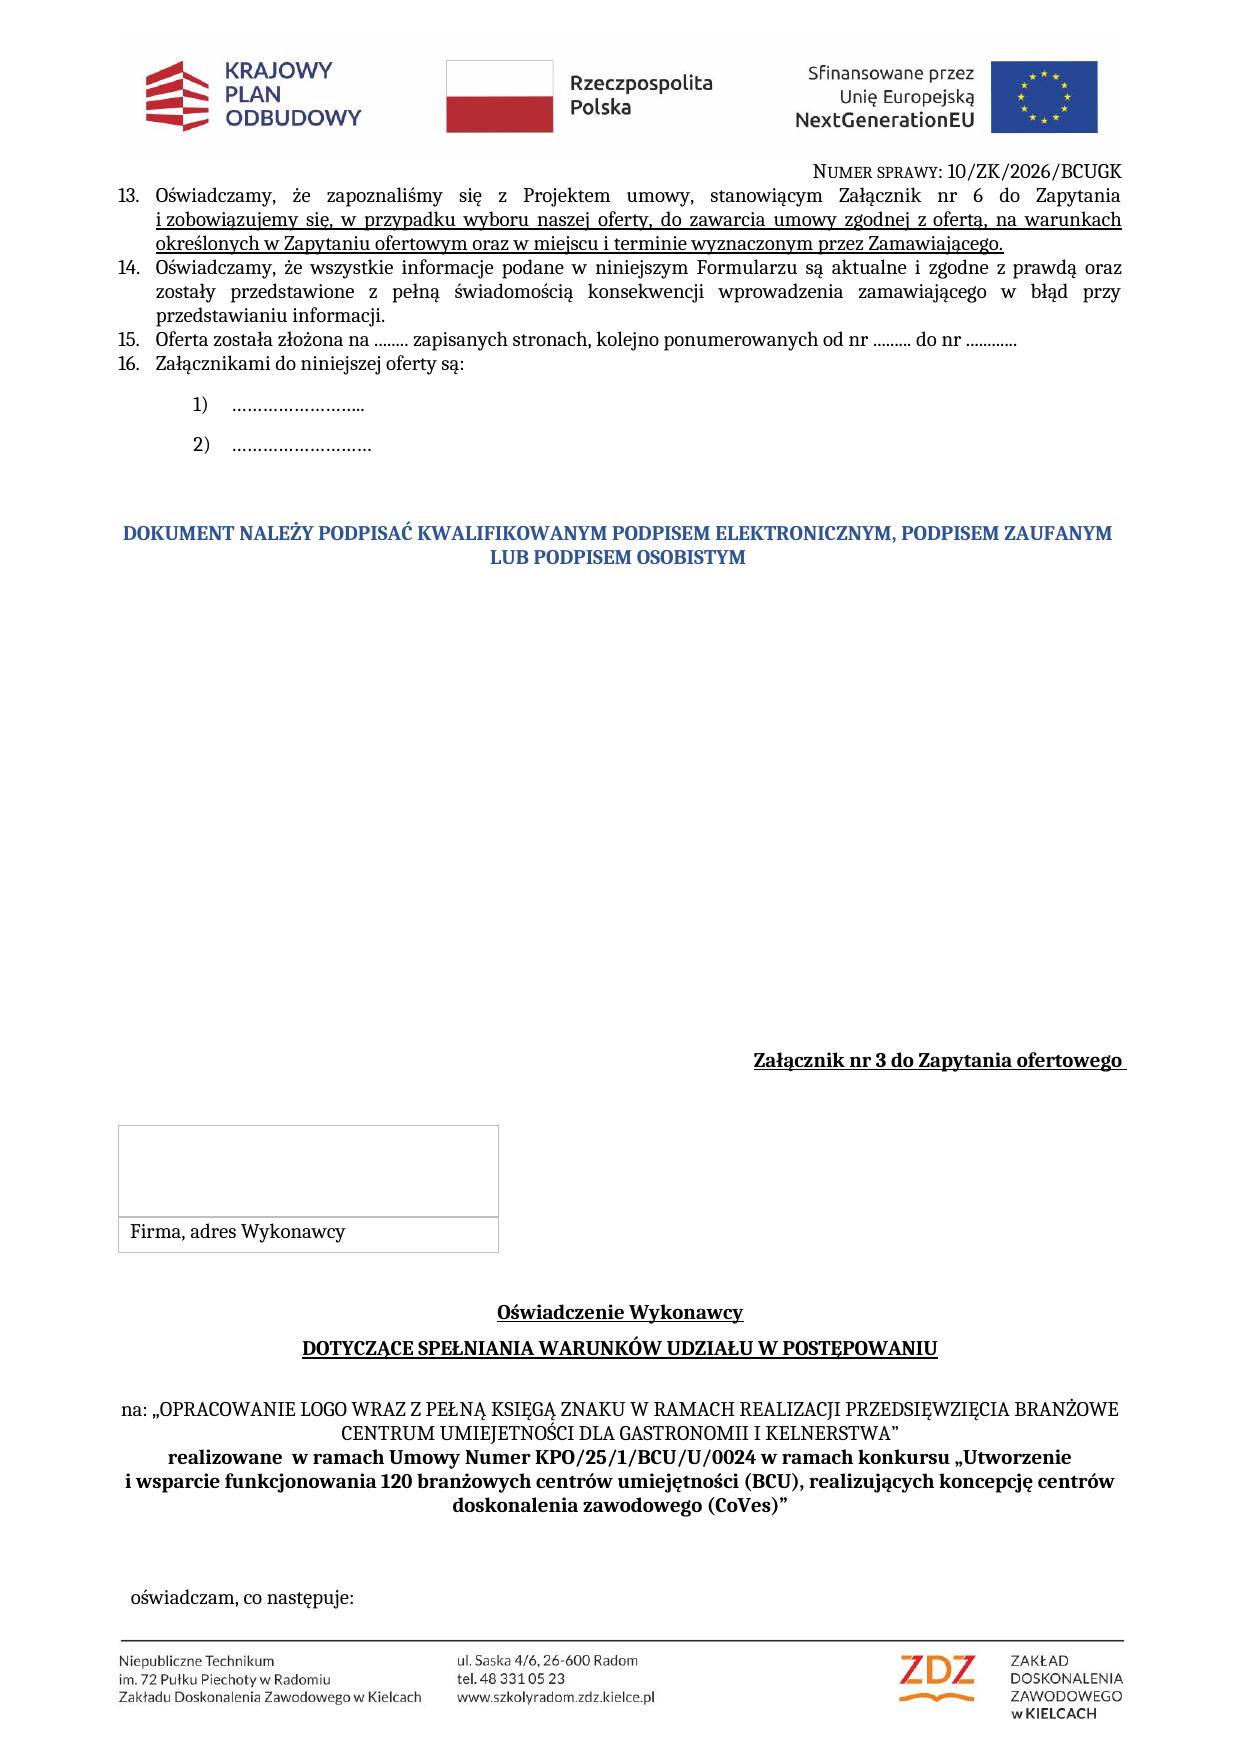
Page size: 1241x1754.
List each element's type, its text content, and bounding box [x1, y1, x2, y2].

list …………………….. [193, 392, 1122, 416]
list ……………………… [193, 433, 1122, 457]
list Oświadczamy, że wszystkie informacje podane w niniejszym Formularzu są aktualne i zgodne z prawdą oraz zostały przedstawione z pełną świadomością konsekwencji wprowadzenia zamawiającego w błąd przy przedstawianiu informacji. [118, 256, 1122, 328]
text DOKUMENT NALEŻY PODPISAĆ KWALIFIKOWANYM PODPISEM ELEKTRONICZNYM, PODPISEM ZAUFANYM LUB PODPISEM OSOBISTYM [118, 522, 1118, 569]
picture [118, 1639, 1125, 1734]
table_cell Firma, adres Wykonawcy [119, 1218, 498, 1252]
text Załącznik nr 3 do Zapytania ofertowego [118, 1049, 1122, 1073]
text realizowane w ramach Umowy Numer KPO/25/1/BCU/U/0024 w ramach konkursu „Utworzenie i wsparcie funkcjonowania 120 branżowych centrów umiejętności (BCU), realizujących koncepcję centrów doskonalenia zawodowego (CoVes)” [118, 1445, 1122, 1517]
text oświadczam, co następuje: [131, 1562, 1105, 1610]
text DOTYCZĄCE SPEŁNIANIA WARUNKÓW UDZIAŁU W POSTĘPOWANIU [118, 1337, 1122, 1361]
table_header [119, 1126, 498, 1216]
list Oferta została złożona na ........ zapisanych stronach, kolejno ponumerowanych od nr ......... do nr ............ [118, 328, 1122, 352]
text Oświadczenie Wykonawcy [118, 1301, 1122, 1324]
list Oświadczamy, że zapoznaliśmy się z Projektem umowy, stanowiącym Załącznik nr 6 do Zapytania i zobowiązujemy się, w przypadku wyboru naszej oferty, do zawarcia umowy zgodnej z ofertą, na warunkach określonych w Zapytaniu ofertowym oraz w miejscu i terminie wyznaczonym przez Zamawiającego. [118, 184, 1122, 256]
text na: „OPRACOWANIE LOGO WRAZ Z PEŁNĄ KSIĘGĄ ZNAKU W RAMACH REALIZACJI PRZEDSIĘWZIĘCIA BRANŻOWE CENTRUM UMIEJETNOŚCI DLA GASTRONOMII I KELNERSTWA” [118, 1397, 1122, 1445]
picture [118, 29, 1123, 161]
list Załącznikami do niniejszej oferty są: [118, 352, 1122, 376]
